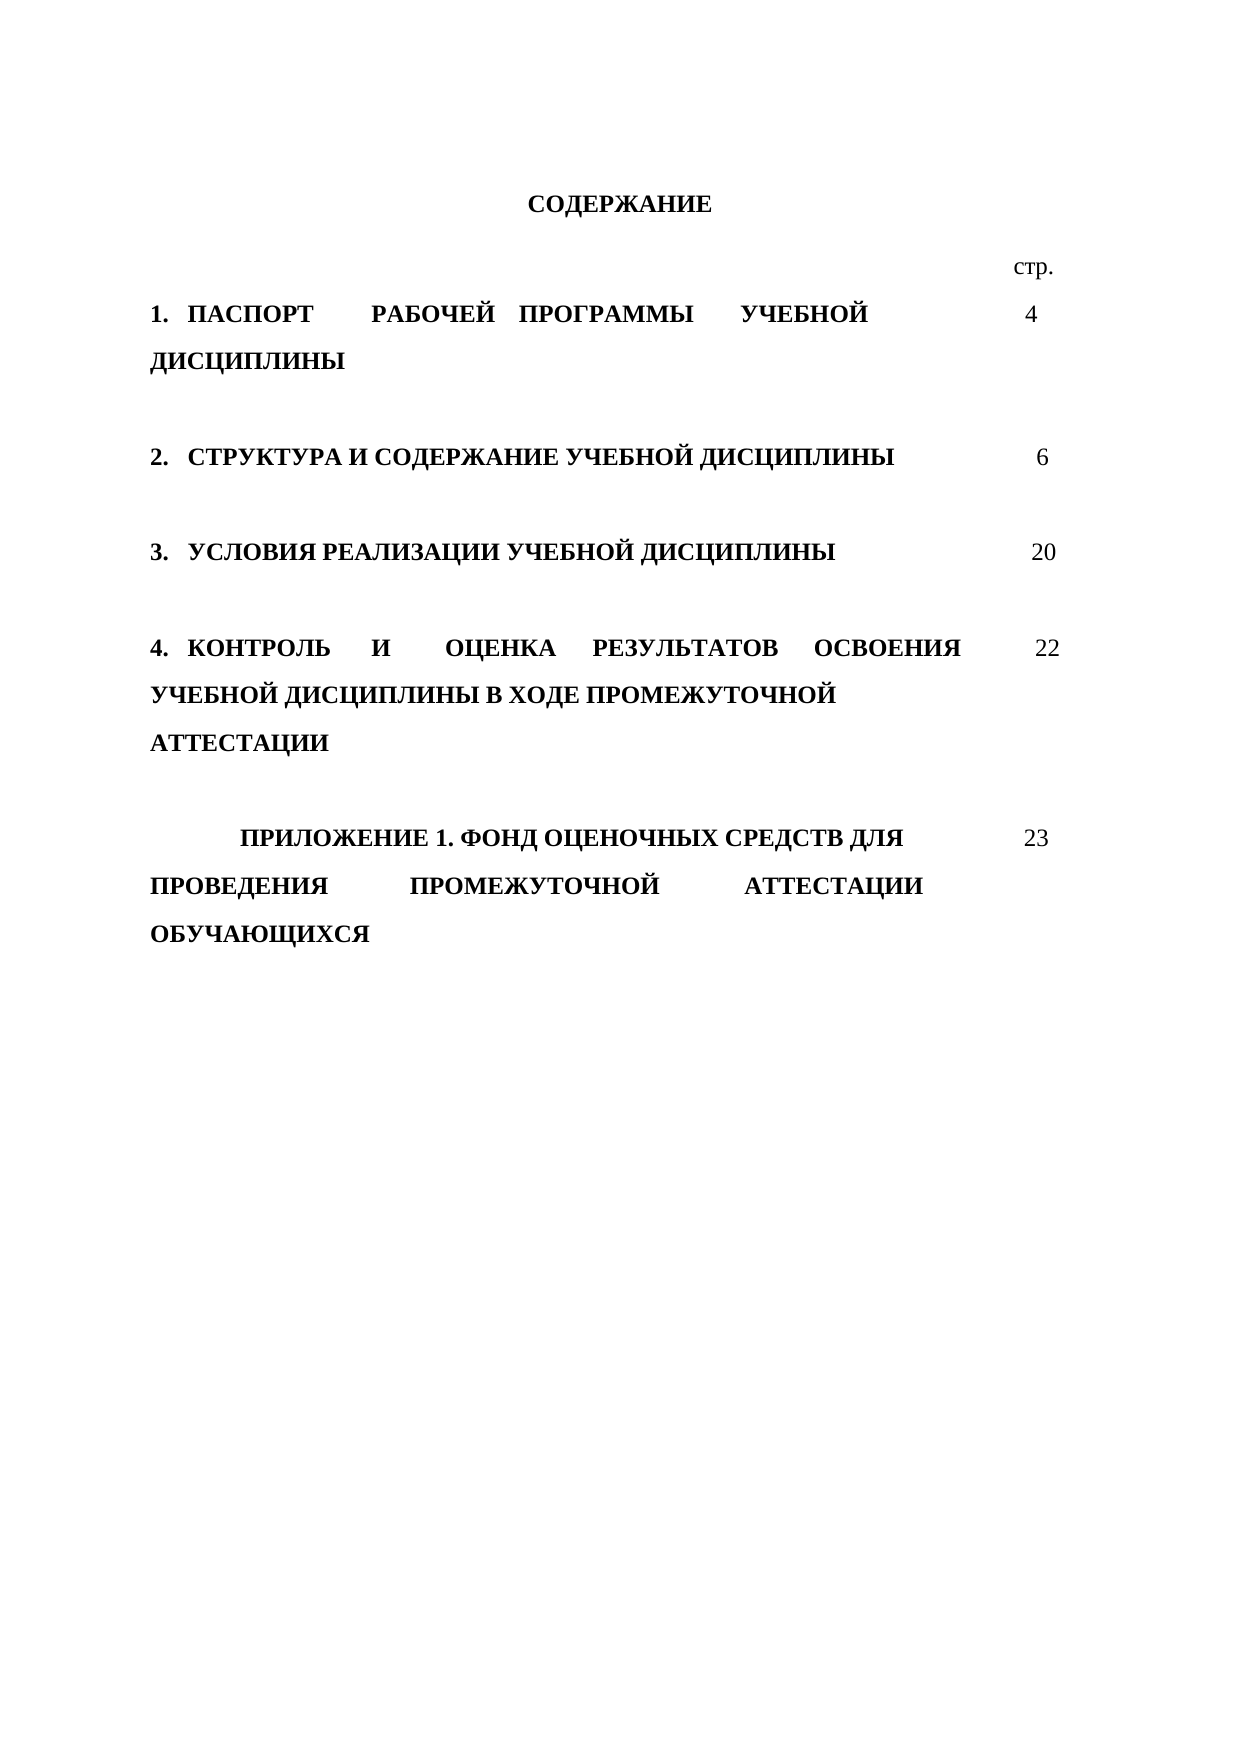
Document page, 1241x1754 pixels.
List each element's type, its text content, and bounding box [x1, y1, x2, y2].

text УЧЕБНОЙ ДИСЦИПЛИНЫ В ХОДЕ ПРОМЕЖУТОЧНОЙ [150, 680, 1090, 709]
text АТТЕСТАЦИИ [150, 728, 1090, 757]
subtitle стр. [150, 251, 1090, 280]
text ОБУЧАЮЩИХСЯ [150, 919, 1090, 948]
subtitle СОДЕРЖАНИЕ [150, 189, 1090, 218]
text ПРОВЕДЕНИЯ ПРОМЕЖУТОЧНОЙ АТТЕСТАЦИИ [150, 871, 1090, 900]
list КОНТРОЛЬ И ОЦЕНКА РЕЗУЛЬТАТОВ ОСВОЕНИЯ 22 [150, 633, 1090, 661]
list УСЛОВИЯ РЕАЛИЗАЦИИ УЧЕБНОЙ ДИСЦИПЛИНЫ 20 [150, 537, 1090, 566]
text ДИСЦИПЛИНЫ [150, 346, 1090, 375]
list ПАСПОРТ РАБОЧЕЙ ПРОГРАММЫ УЧЕБНОЙ 4 [150, 299, 1090, 327]
text ПРИЛОЖЕНИЕ 1. ФОНД ОЦЕНОЧНЫХ СРЕДСТВ ДЛЯ 23 [150, 823, 1090, 852]
list СТРУКТУРА И СОДЕРЖАНИЕ УЧЕБНОЙ ДИСЦИПЛИНЫ 6 [150, 442, 1090, 471]
